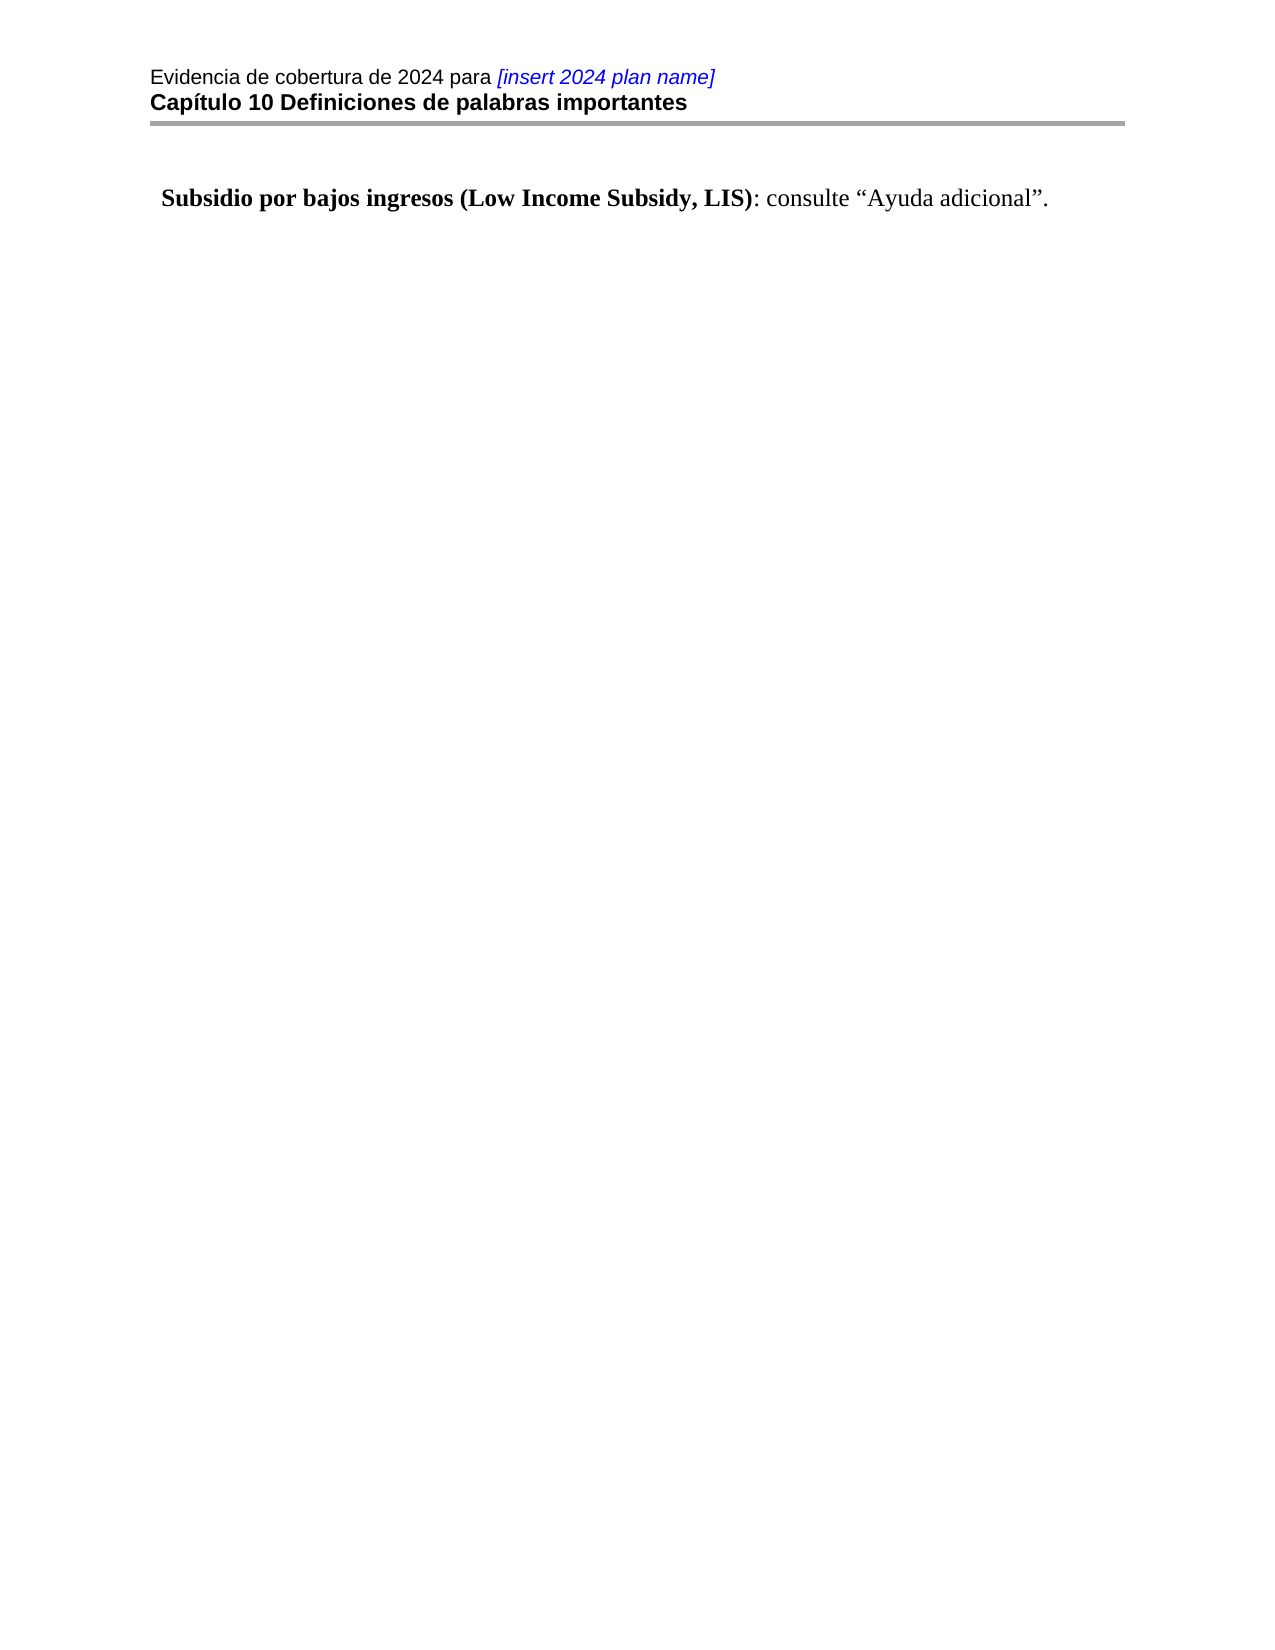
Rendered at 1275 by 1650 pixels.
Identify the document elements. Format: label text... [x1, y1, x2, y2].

table_cell Subsidio por bajos ingresos (Low Income Subsidy, LIS): consulte “Ayuda adicional”. [150, 183, 1124, 212]
